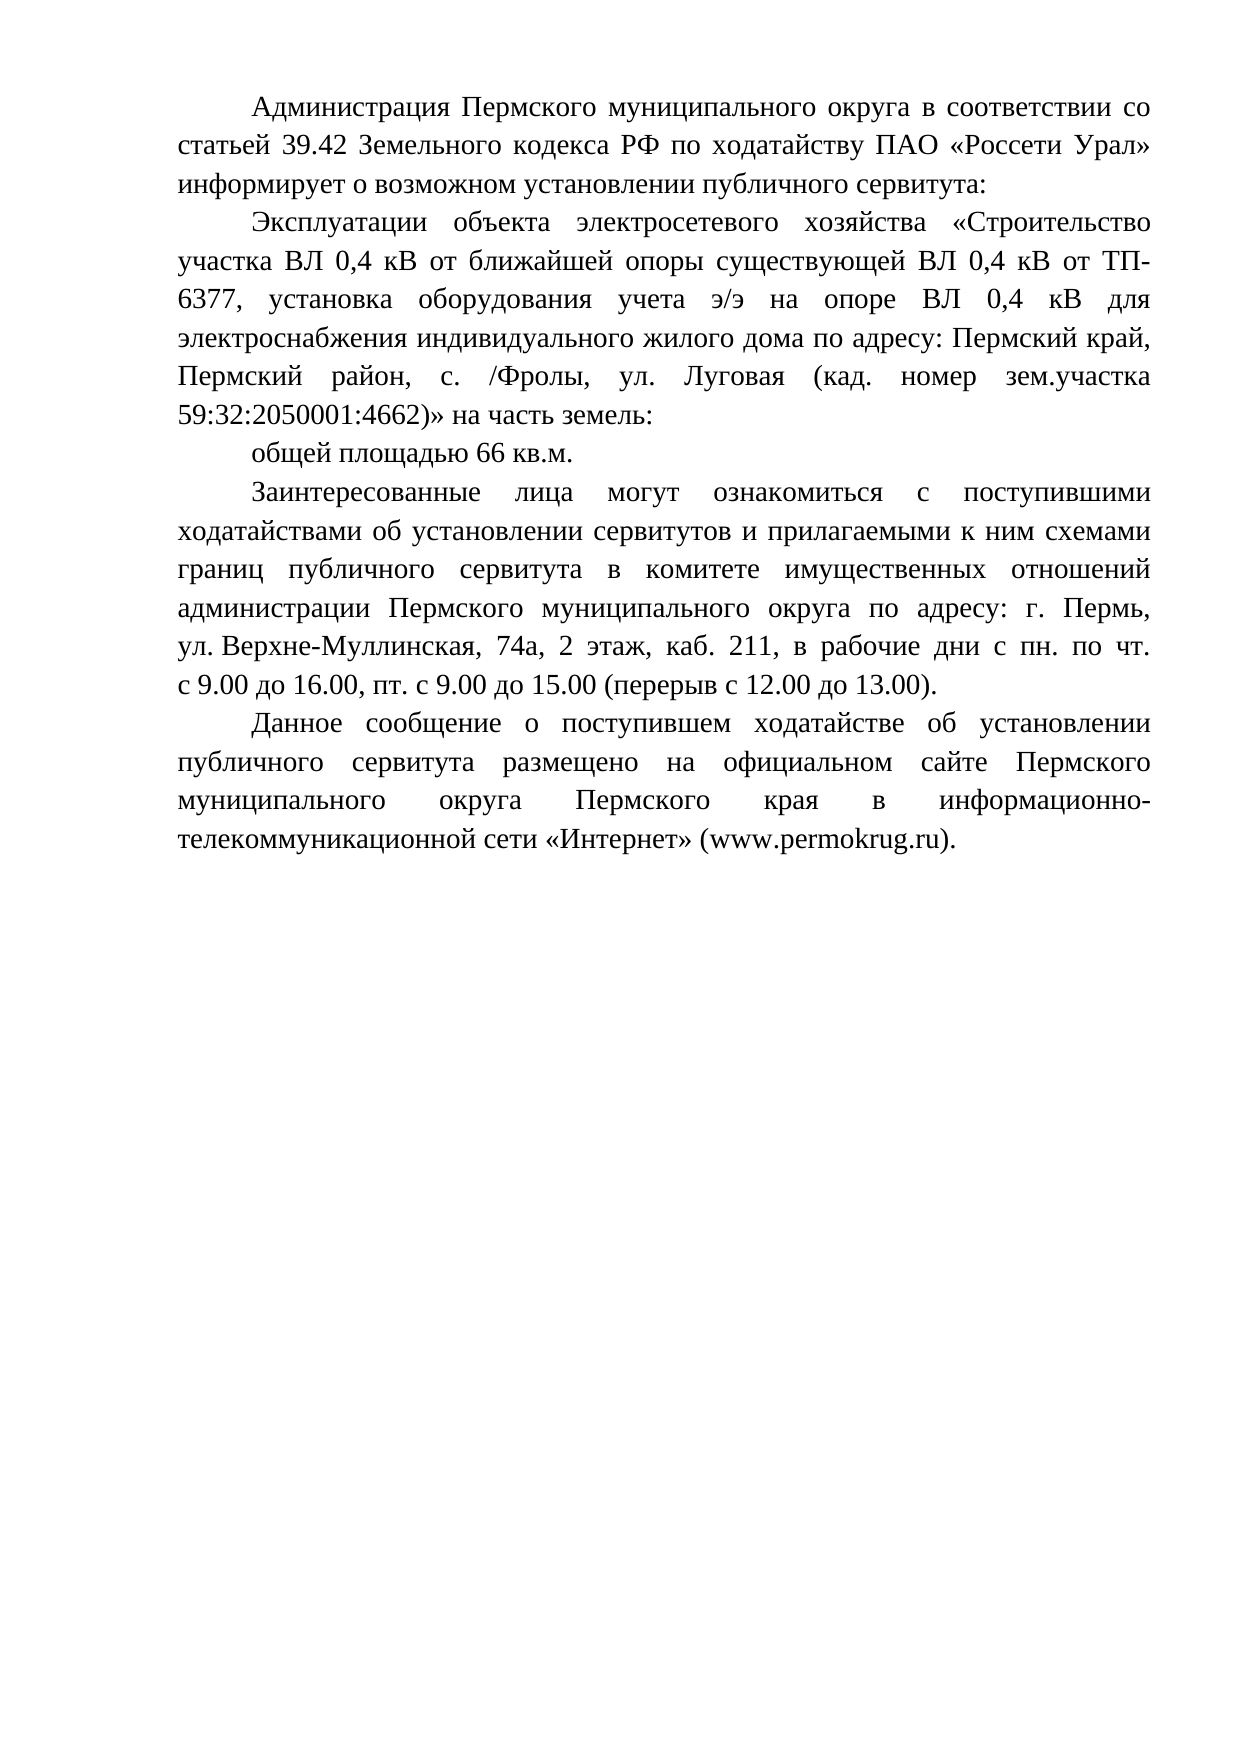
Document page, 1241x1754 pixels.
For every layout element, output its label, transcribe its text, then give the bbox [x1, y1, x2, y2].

text общей площадью 66 кв.м. [177, 436, 1152, 469]
text Администрация Пермского муниципального округа в соответствии со статьей 39.42 Земельного кодекса РФ по ходатайству ПАО «Россети Урал» информирует о возможном установлении публичного сервитута: [177, 89, 1152, 199]
list Заинтересованные лица могут ознакомиться с поступившими ходатайствами об установлении сервитутов и прилагаемыми к ним схемами границ публичного сервитута в комитете имущественных отношений администрации Пермского муниципального округа по адресу: г. Пермь, ул. Верхне-Муллинская, 74а, 2 этаж, каб. 211, в рабочие дни с пн. по чт. с 9.00 до 16.00, пт. с 9.00 до 15.00 (перерыв с 12.00 до 13.00). [177, 474, 1152, 700]
text Данное сообщение о поступившем ходатайстве об установлении публичного сервитута размещено на официальном сайте Пермского муниципального округа Пермского края в информационно-телекоммуникационной сети «Интернет» (www.permokrug.ru). [177, 705, 1152, 854]
list Эксплуатации объекта электросетевого хозяйства «Строительство участка ВЛ 0,4 кВ от ближайшей опоры существующей ВЛ 0,4 кВ от ТП-6377, установка оборудования учета э/э на опоре ВЛ 0,4 кВ для электроснабжения индивидуального жилого дома по адресу: Пермский край, Пермский район, с. /Фролы, ул. Луговая (кад. номер зем.участка 59:32:2050001:4662)» на часть земель: [177, 204, 1152, 431]
